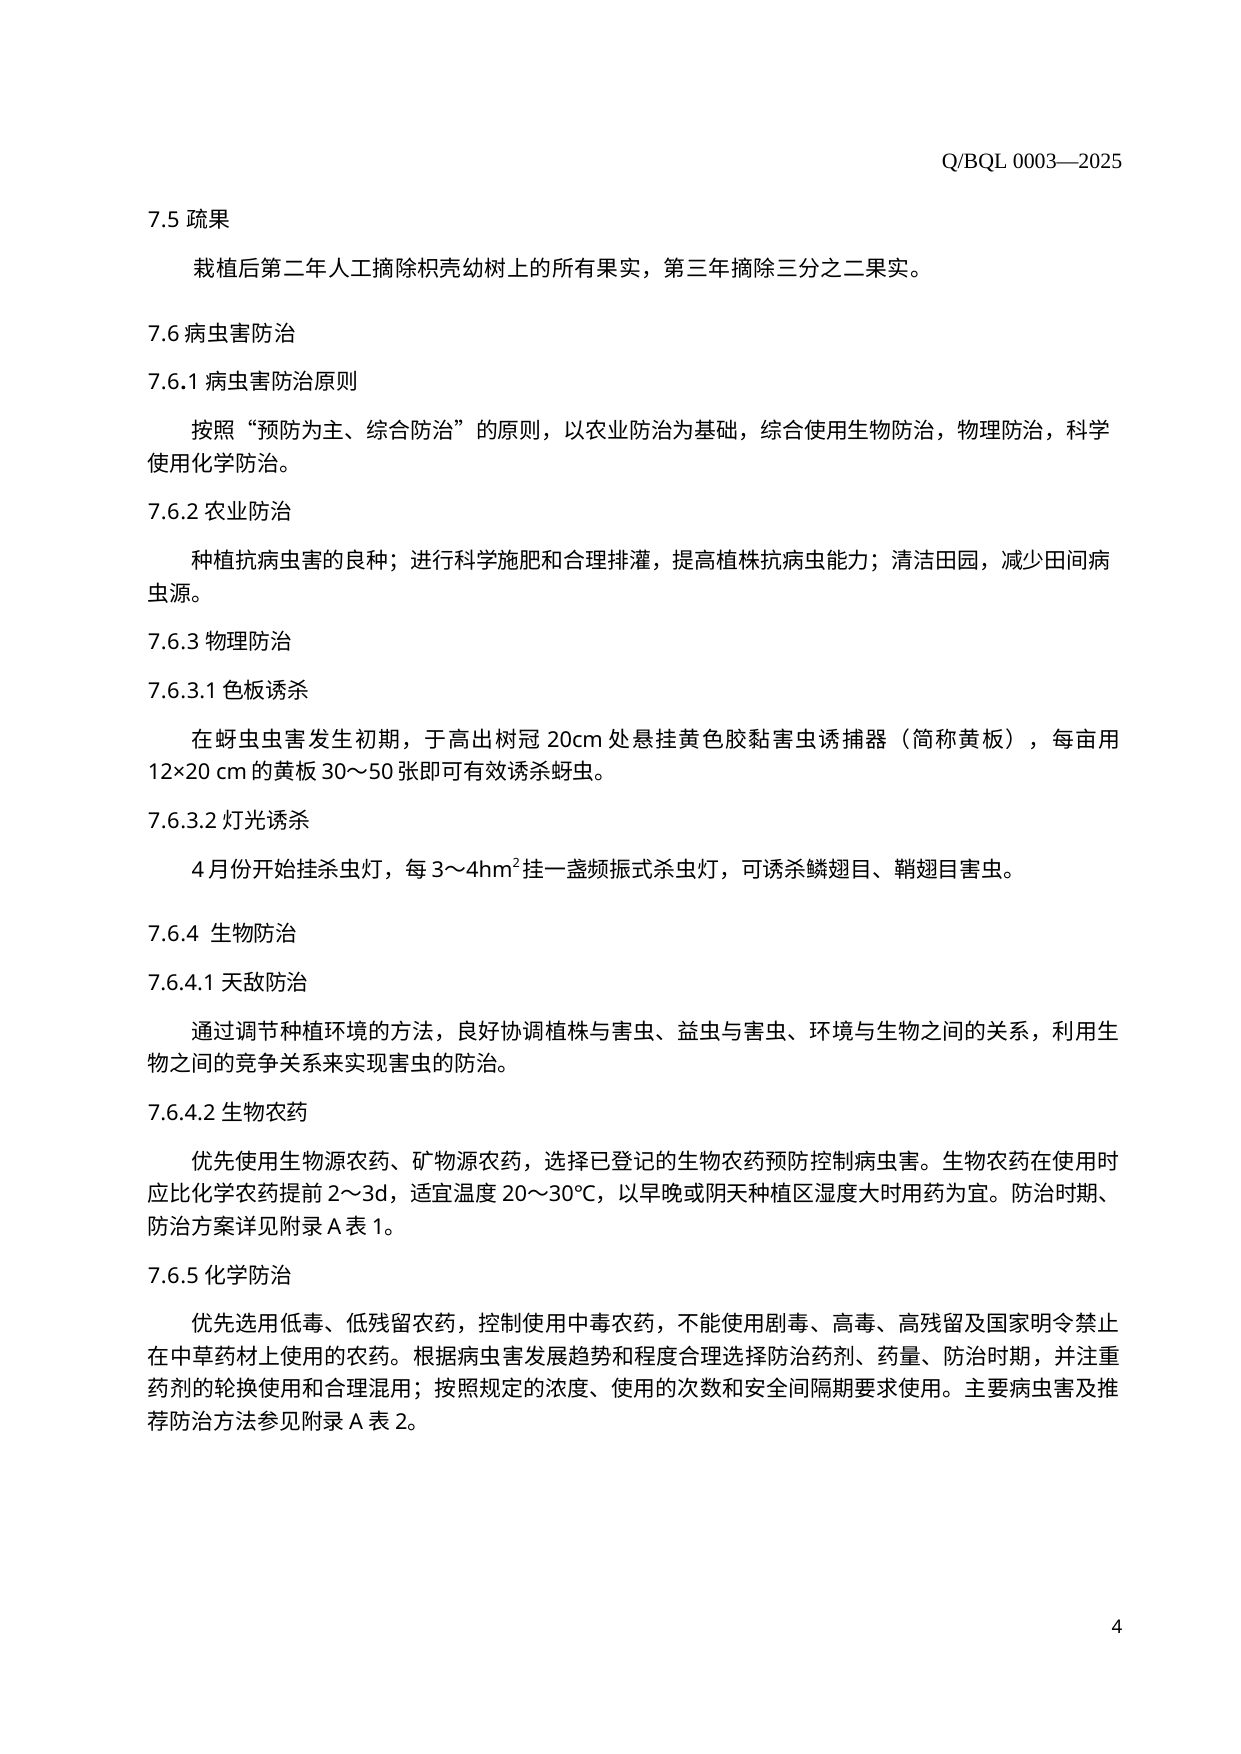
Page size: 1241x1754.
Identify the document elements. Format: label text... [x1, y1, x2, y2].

text 4月份开始挂杀虫灯，每3～4hm2挂一盏频振式杀虫灯，可诱杀鳞翅目、鞘翅目害虫。 [148, 851, 1122, 884]
text 优先使用生物源农药、矿物源农药，选择已登记的生物农药预防控制病虫害。生物农药在使用时应比化学农药提前2～3d，适宜温度20～30℃，以早晚或阴天种植区湿度大时用药为宜。防治时期、防治方案详见附录A表1。 [148, 1143, 1122, 1241]
list 7.6.4.2 生物农药 [148, 1095, 1122, 1127]
list 7.6.3.1色板诱杀 [148, 673, 1122, 705]
text 7.6.1 病虫害防治原则 [148, 364, 1122, 396]
text 7.6.2 农业防治 [148, 494, 1122, 526]
text 优先选用低毒、低残留农药，控制使用中毒农药，不能使用剧毒、高毒、高残留及国家明令禁止在中草药材上使用的农药。根据病虫害发展趋势和程度合理选择防治药剂、药量、防治时期，并注重药剂的轮换使用和合理混用；按照规定的浓度、使用的次数和安全间隔期要求使用。主要病虫害及推荐防治方法参见附录A 表2。 [148, 1306, 1122, 1436]
text 栽植后第二年人工摘除枳壳幼树上的所有果实，第三年摘除三分之二果实。 [148, 251, 1122, 283]
text 种植抗病虫害的良种；进行科学施肥和合理排灌，提高植株抗病虫能力；清洁田园，减少田间病虫源。 [148, 543, 1122, 608]
text 7.5 疏果 [148, 202, 1122, 234]
list 7.6病虫害防治 [148, 315, 1122, 348]
text 按照“预防为主、综合防治”的原则，以农业防治为基础，综合使用生物防治，物理防治，科学使用化学防治。 [148, 413, 1122, 478]
list 7.6.3 物理防治 [148, 624, 1122, 656]
text 在蚜虫虫害发生初期，于高出树冠20cm处悬挂黄色胶黏害虫诱捕器（简称黄板），每亩用12×20 cm的黄板30～50张即可有效诱杀蚜虫。 [148, 721, 1122, 786]
list 7.6.4.1 天敌防治 [148, 965, 1122, 997]
text 7.6.5 化学防治 [148, 1257, 1122, 1290]
list 7.6.3.2 灯光诱杀 [148, 803, 1122, 835]
text 通过调节种植环境的方法，良好协调植株与害虫、益虫与害虫、环境与生物之间的关系，利用生物之间的竞争关系来实现害虫的防治。 [148, 1013, 1122, 1078]
text 7.6.4 生物防治 [148, 916, 1122, 948]
